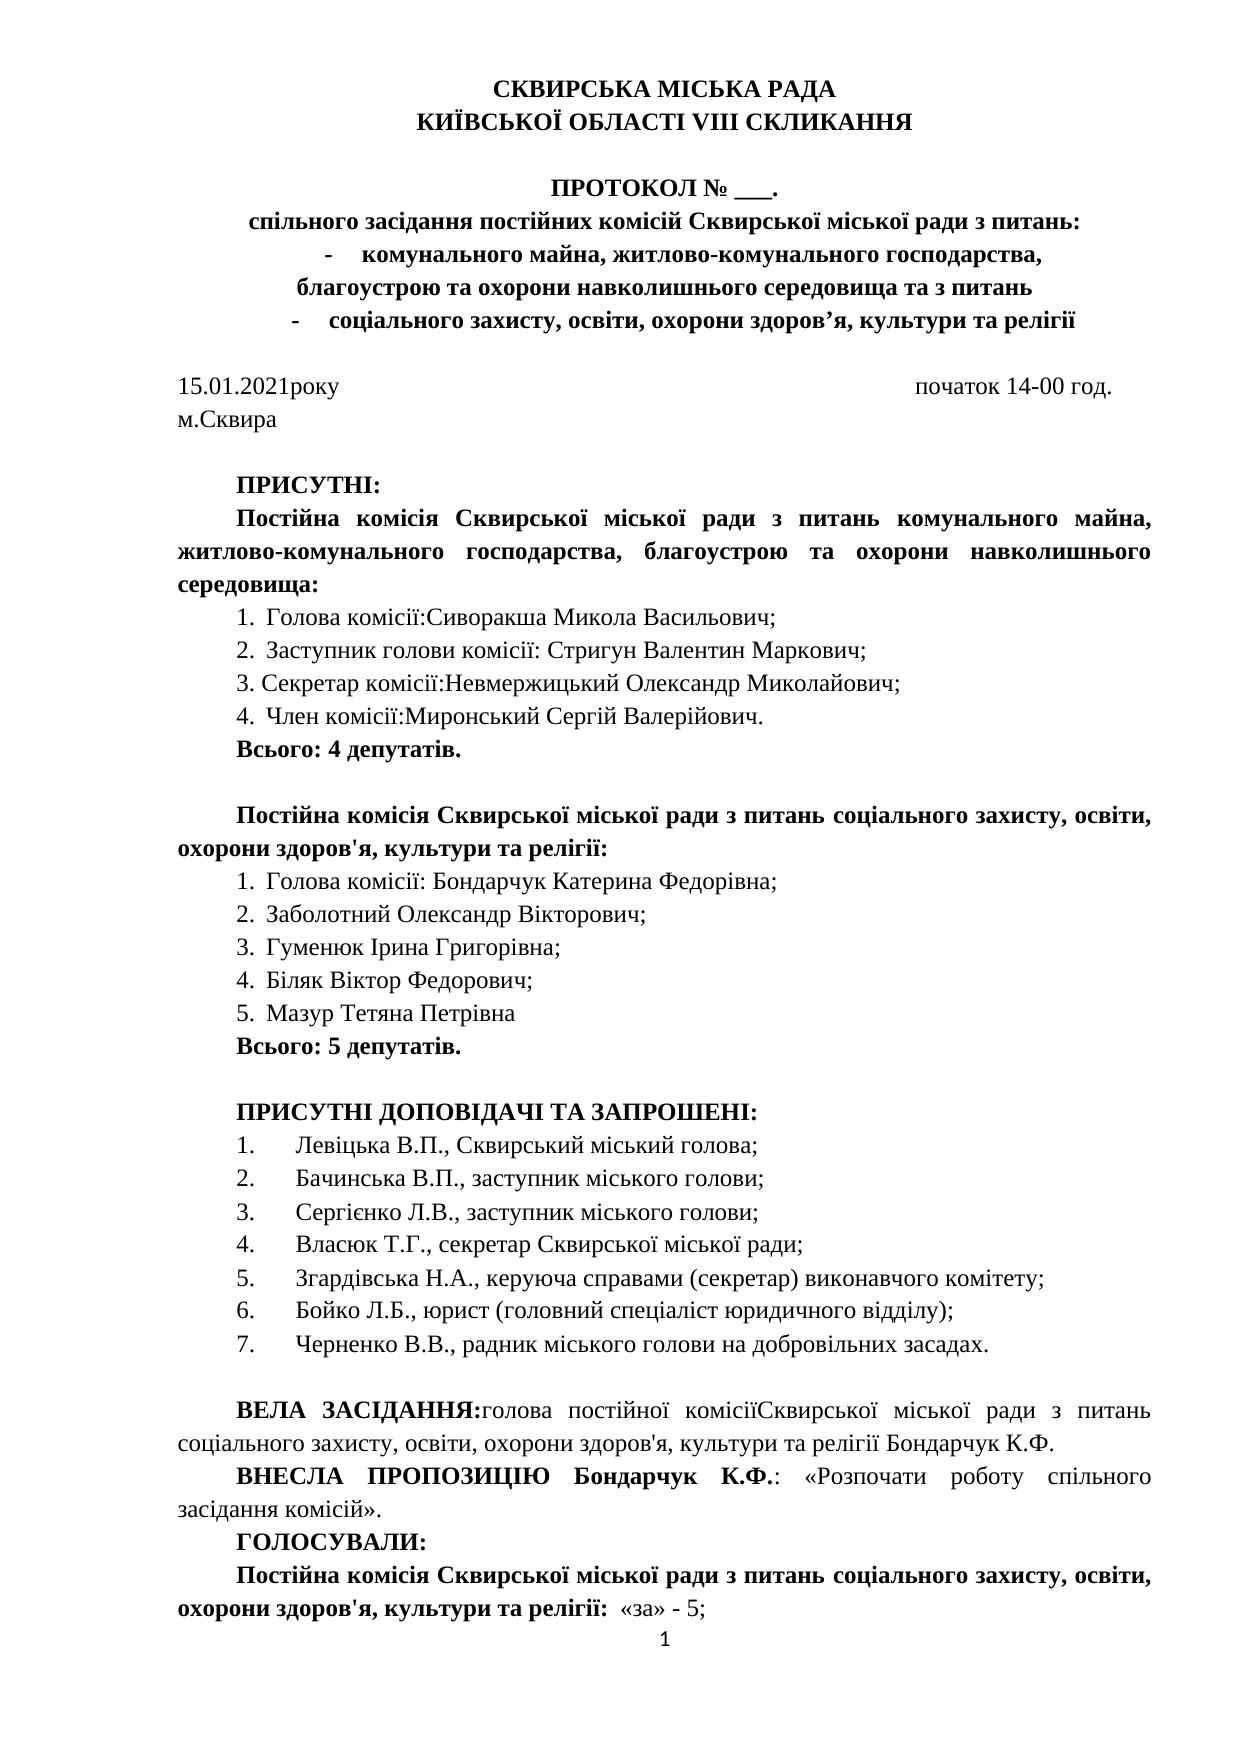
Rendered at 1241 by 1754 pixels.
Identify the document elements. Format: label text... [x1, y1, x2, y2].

list Заболотний Олександр Вікторович; [177, 899, 1152, 928]
text Постійна комісія Сквирської міської ради з питань соціального захисту, освіти, охорони здоров'я, культури та релігії: [177, 800, 1152, 862]
text Всього: 4 депутатів. [177, 734, 1152, 763]
text Постійна комісія Сквирської міської ради з питань соціального захисту, освіти, охорони здоров'я, культури та релігії: «за» - 5; [177, 1560, 1152, 1622]
text м.Сквира [177, 404, 1152, 433]
list Бойко Л.Б., юрист (головний спеціаліст юридичного відділу); [177, 1296, 1152, 1324]
list Гуменюк Ірина Григорівна; [177, 932, 1152, 961]
text 1. Голова комісії:Сиворакша Микола Васильович; [177, 602, 1152, 631]
list Голова комісії: Бондарчук Катерина Федорівна; [177, 866, 1152, 895]
text 3. Секретар комісії:Невмержицький Олександр Миколайович; [177, 668, 1152, 697]
list Постійна комісія Сквирської міської ради з питань комунального майна, житлово-комунального господарства, благоустрою та охорони навколишнього середовища: [177, 503, 1152, 598]
text КИЇВСЬКОЇ ОБЛАСТІ VIIІ СКЛИКАННЯ [177, 107, 1152, 136]
list Біляк Віктор Федорович; [177, 965, 1152, 994]
text 2. Заступник голови комісії: Стригун Валентин Маркович; [177, 635, 1152, 664]
list Бачинська В.П., заступник міського голови; [177, 1163, 1152, 1192]
list соціального захисту, освіти, охорони здоров’я, культури та релігії [215, 305, 1152, 334]
text ПРОТОКОЛ № ___. [177, 173, 1152, 202]
text 4. Член комісії:Миронський Сергій Валерійович. [177, 701, 1152, 730]
list Мазур Тетяна Петрівна [177, 998, 1152, 1027]
list Власюк Т.Г., секретар Сквирської міської ради; [177, 1229, 1152, 1258]
text 15.01.2021року початок 14-00 год. [177, 371, 1152, 400]
list Сергієнко Л.В., заступник міського голови; [177, 1197, 1152, 1225]
text ПРИСУТНІ: [177, 470, 1152, 499]
list ГОЛОСУВАЛИ: [177, 1527, 1152, 1556]
list ВНЕСЛА ПРОПОЗИЦІЮ Бондарчук К.Ф.: «Розпочати роботу спільного засідання комісій». [177, 1461, 1152, 1522]
text ВЕЛА ЗАСІДАННЯ:голова постійної комісіїСквирської міської ради з питань соціального захисту, освіти, охорони здоров'я, культури та релігії Бондарчук К.Ф. [177, 1395, 1152, 1456]
text СКВИРСЬКА МІСЬКА РАДА [177, 74, 1152, 103]
text спільного засідання постійних комісій Сквирської міської ради з питань: [177, 206, 1152, 235]
list Згардівська Н.А., керуюча справами (секретар) виконавчого комітету; [177, 1263, 1152, 1291]
list ПРИСУТНІ ДОПОВІДАЧІ ТА ЗАПРОШЕНІ: [177, 1097, 1152, 1126]
text благоустрою та охорони навколишнього середовища та з питань [177, 272, 1152, 301]
list Черненко В.В., радник міського голови на добровільних засадах. [177, 1329, 1152, 1357]
text Всього: 5 депутатів. [177, 1031, 1152, 1060]
list комунального майна, житлово-комунального господарства, [215, 239, 1152, 268]
list Левіцька В.П., Сквирський міський голова; [177, 1131, 1152, 1159]
